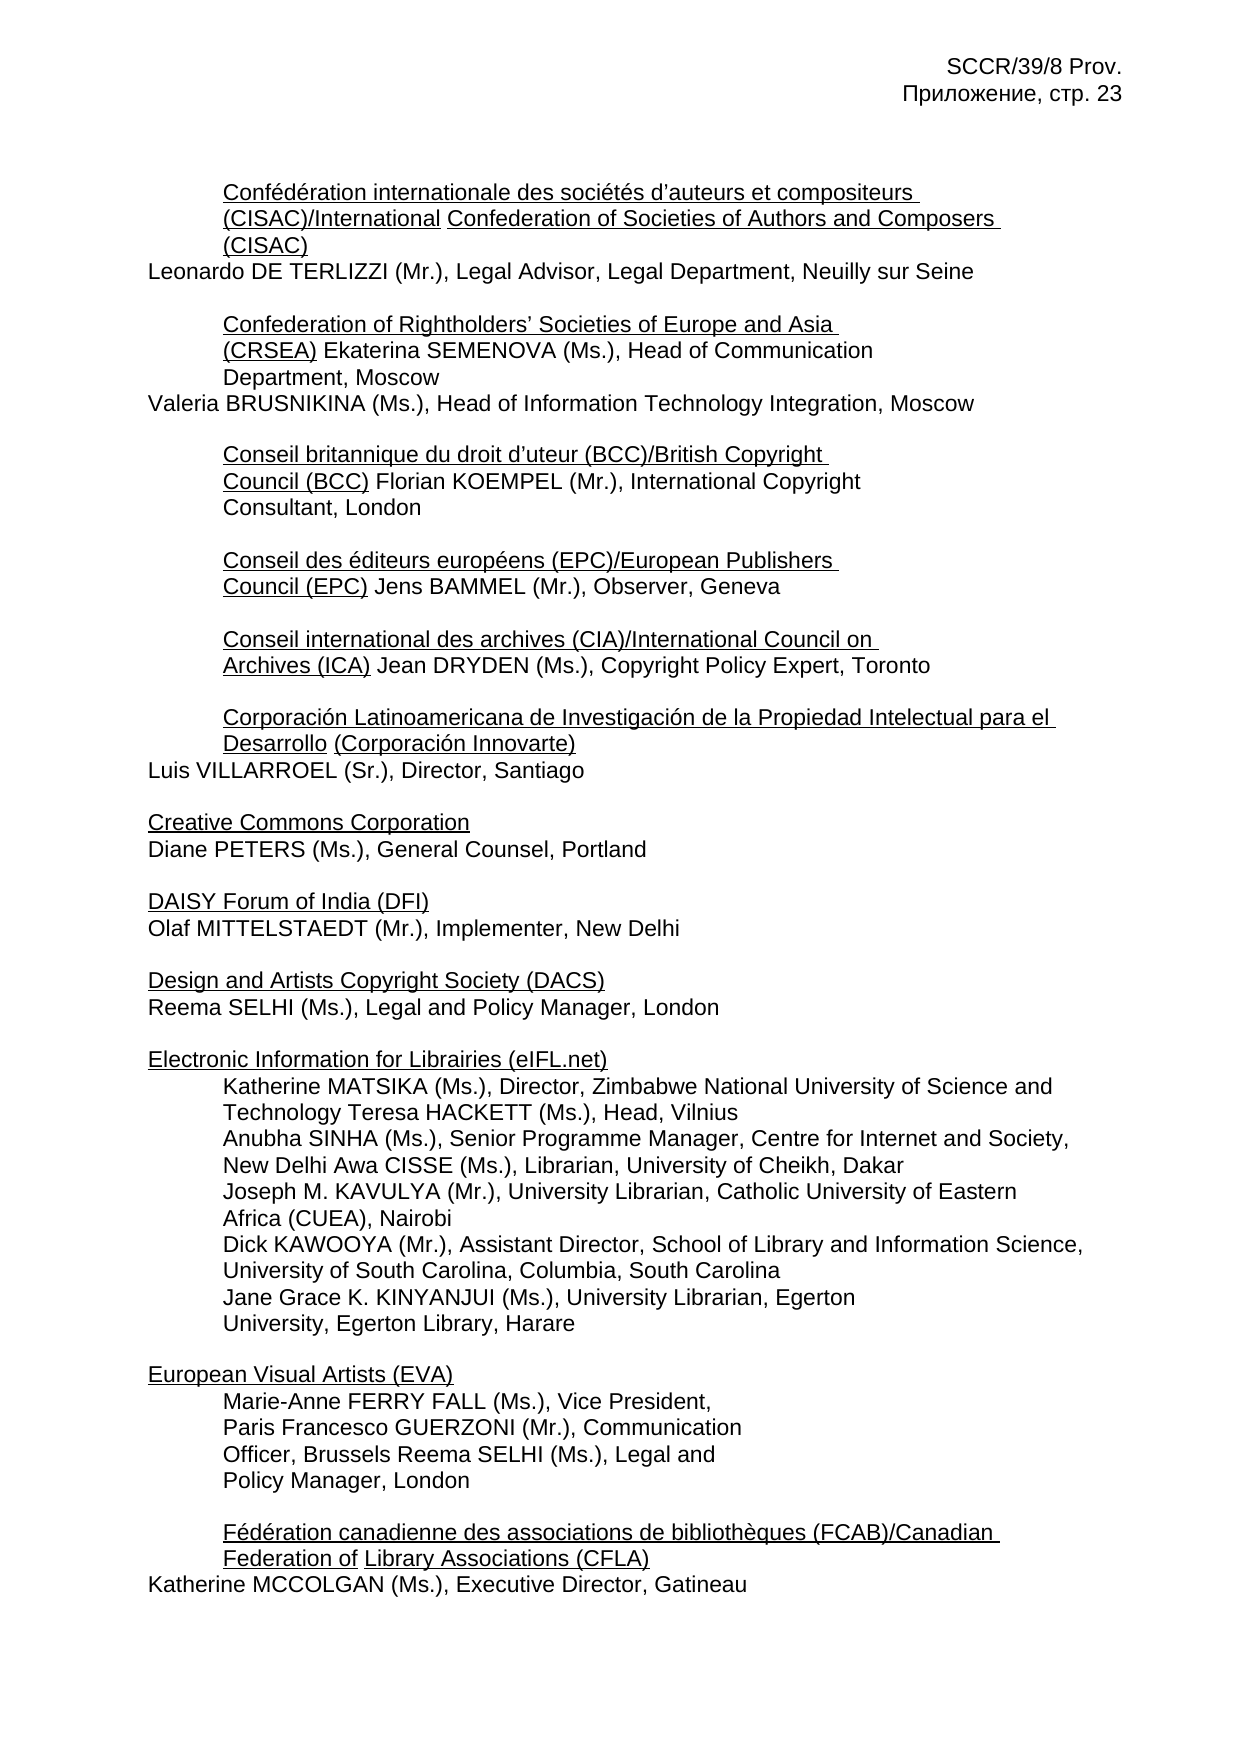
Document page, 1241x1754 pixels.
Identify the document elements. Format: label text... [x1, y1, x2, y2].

text Reema SELHI (Ms.), Legal and Policy Manager, London [148, 994, 1122, 1020]
text Olaf MITTELSTAEDT (Mr.), Implementer, New Delhi [148, 914, 1122, 941]
text Valeria BRUSNIKINA (Ms.), Head of Information Technology Integration, Moscow [148, 390, 1122, 416]
text Joseph M. KAVULYA (Mr.), University Librarian, Catholic University of Eastern Africa (CUEA), Nairobi [223, 1178, 1078, 1231]
text Conseil international des archives (CIA)/International Council on Archives (ICA) Jean DRYDEN (Ms.), Copyright Policy Expert, Toronto [223, 626, 931, 679]
text Conseil des éditeurs européens (EPC)/European Publishers Council (EPC) Jens BAMMEL (Mr.), Observer, Geneva [223, 547, 889, 599]
text Design and Artists Copyright Society (DACS) [148, 967, 1122, 994]
text Conseil britannique du droit d’uteur (BCC)/British Copyright Council (BCC) Florian KOEMPEL (Mr.), International Copyright Consultant, London [223, 441, 880, 521]
text Creative Commons Corporation [148, 809, 1122, 836]
text Diane PETERS (Ms.), General Counsel, Portland [148, 836, 1122, 862]
text Leonardo DE TERLIZZI (Mr.), Legal Advisor, Legal Department, Neuilly sur Seine [148, 258, 1122, 284]
text Marie-Anne FERRY FALL (Ms.), Vice President, Paris Francesco GUERZONI (Mr.), Communication Officer, Brussels Reema SELHI (Ms.), Legal and Policy Manager, London [223, 1388, 763, 1493]
text Fédération canadienne des associations de bibliothèques (FCAB)/Canadian Federation of Library Associations (CFLA) [223, 1518, 1039, 1571]
text Electronic Information for Librairies (eIFL.net) [148, 1046, 1122, 1073]
text Luis VILLARROEL (Sr.), Director, Santiago [148, 757, 1122, 783]
text Katherine MCCOLGAN (Ms.), Executive Director, Gatineau [148, 1571, 1122, 1597]
text Jane Grace K. KINYANJUI (Ms.), University Librarian, Egerton University, Egerton Library, Harare [223, 1283, 960, 1336]
text Anubha SINHA (Ms.), Senior Programme Manager, Centre for Internet and Society, New Delhi Awa CISSE (Ms.), Librarian, University of Cheikh, Dakar [223, 1125, 1085, 1178]
text Confederation of Rightholders’ Societies of Europe and Asia (CRSEA) Ekaterina SEMENOVA (Ms.), Head of Communication Department, Moscow [223, 311, 900, 390]
text DAISY Forum of India (DFI) [148, 888, 1122, 914]
text Dick KAWOOYA (Mr.), Assistant Director, School of Library and Information Science, University of South Carolina, Columbia, South Carolina [223, 1231, 1095, 1283]
text Confédération internationale des sociétés d’auteurs et compositeurs (CISAC)/International Confederation of Societies of Authors and Composers (CISAC) [223, 179, 1042, 258]
text Katherine MATSIKA (Ms.), Director, Zimbabwe National University of Science and Technology Teresa HACKETT (Ms.), Head, Vilnius [223, 1073, 1082, 1125]
text European Visual Artists (EVA) [148, 1361, 1122, 1388]
text Corporación Latinoamericana de Investigación de la Propiedad Intelectual para el Desarrollo (Corporación Innovarte) [223, 704, 1065, 757]
